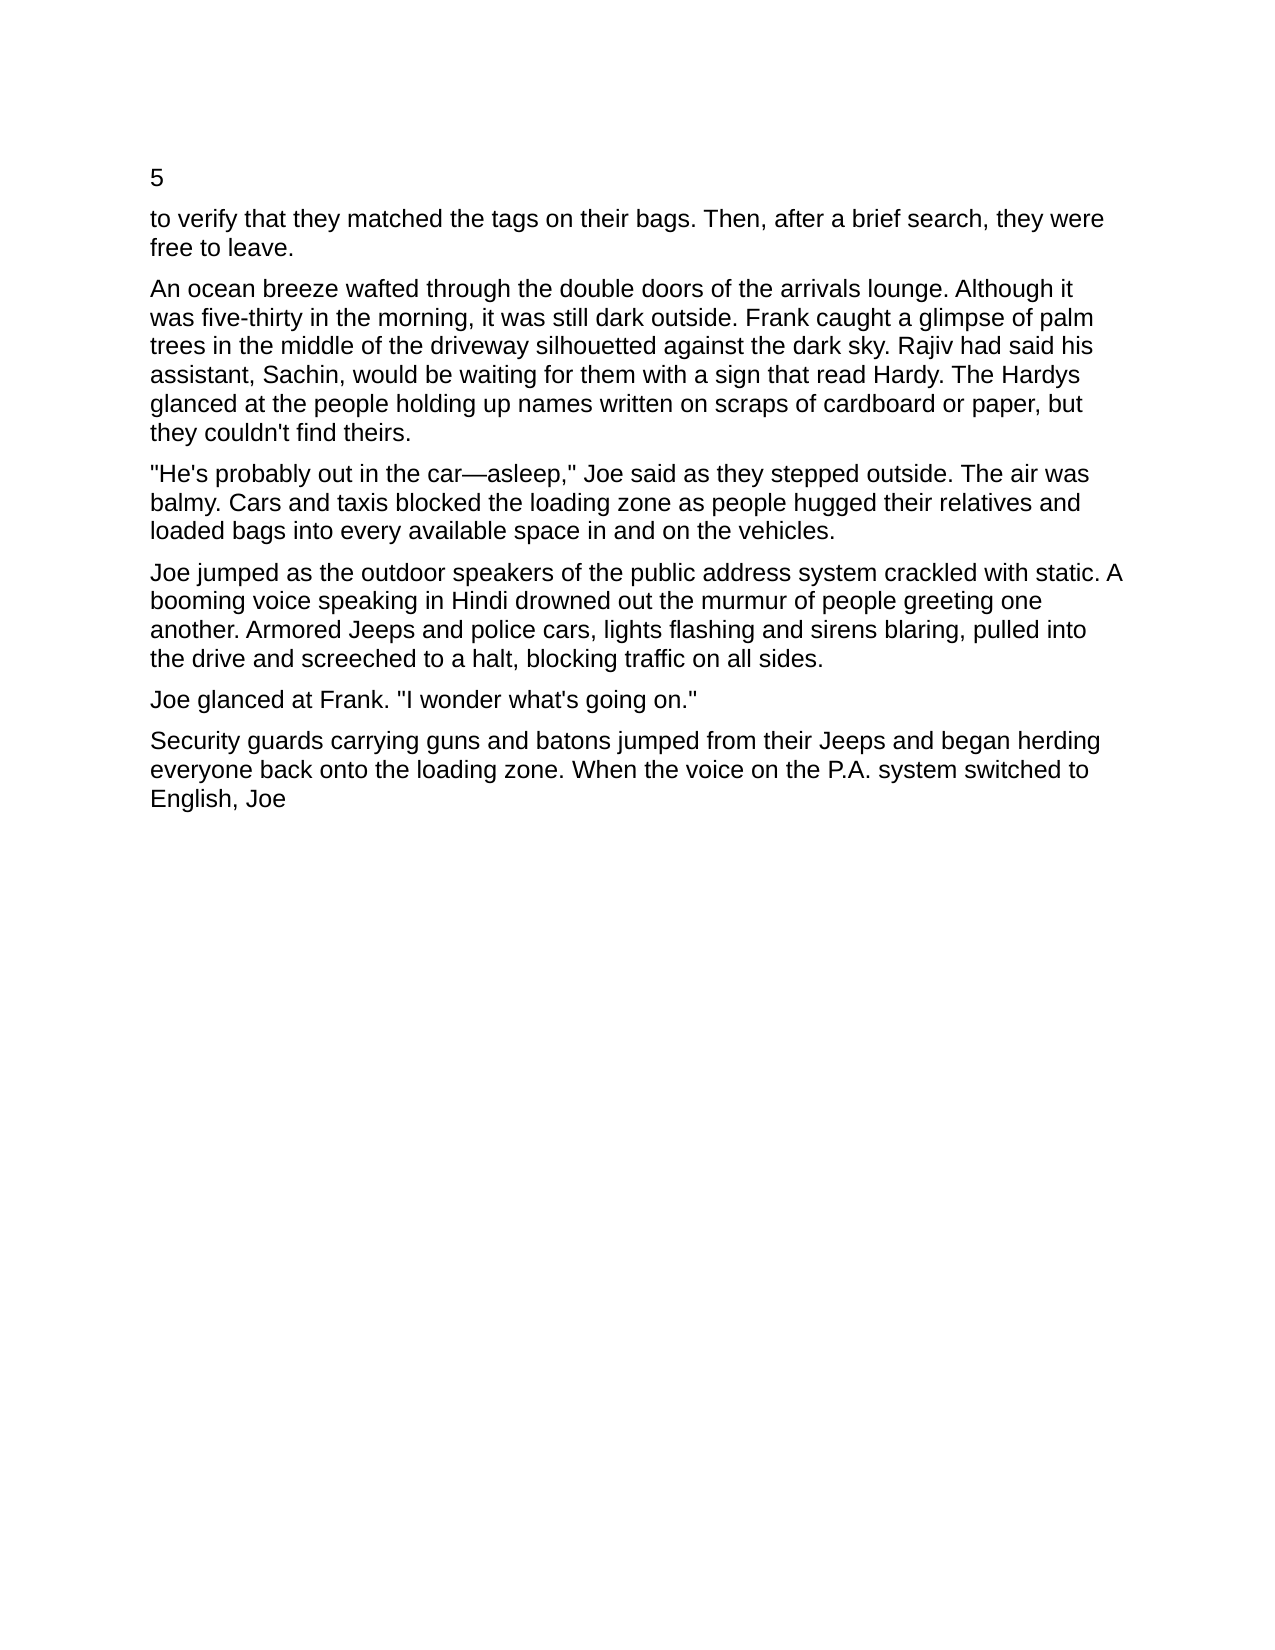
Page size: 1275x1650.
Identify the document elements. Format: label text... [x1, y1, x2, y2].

text 5 [150, 162, 1125, 191]
text An ocean breeze wafted through the double doors of the arrivals lounge. Although it was five-thirty in the morning, it was still dark outside. Frank caught a glimpse of palm trees in the middle of the driveway silhouetted against the dark sky. Rajiv had said his assistant, Sachin, would be waiting for them with a sign that read Hardy. The Hardys glanced at the people holding up names written on scraps of cardboard or paper, but they couldn't find theirs. [150, 274, 1125, 446]
text Security guards carrying guns and batons jumped from their Jeeps and began herding everyone back onto the loading zone. When the voice on the P.A. system switched to English, Joe [150, 726, 1125, 812]
text to verify that they matched the tags on their bags. Then, after a brief search, they were free to leave. [150, 204, 1125, 261]
text Joe glanced at Frank. "I wonder what's going on." [150, 685, 1125, 714]
text "He's probably out in the car—asleep," Joe said as they stepped outside. The air was balmy. Cars and taxis blocked the loading zone as people hugged their relatives and loaded bags into every available space in and on the vehicles. [150, 459, 1125, 545]
text Joe jumped as the outdoor speakers of the public address system crackled with static. A booming voice speaking in Hindi drowned out the murmur of people greeting one another. Armored Jeeps and police cars, lights flashing and sirens blaring, pulled into the drive and screeched to a halt, blocking traffic on all sides. [150, 557, 1125, 672]
